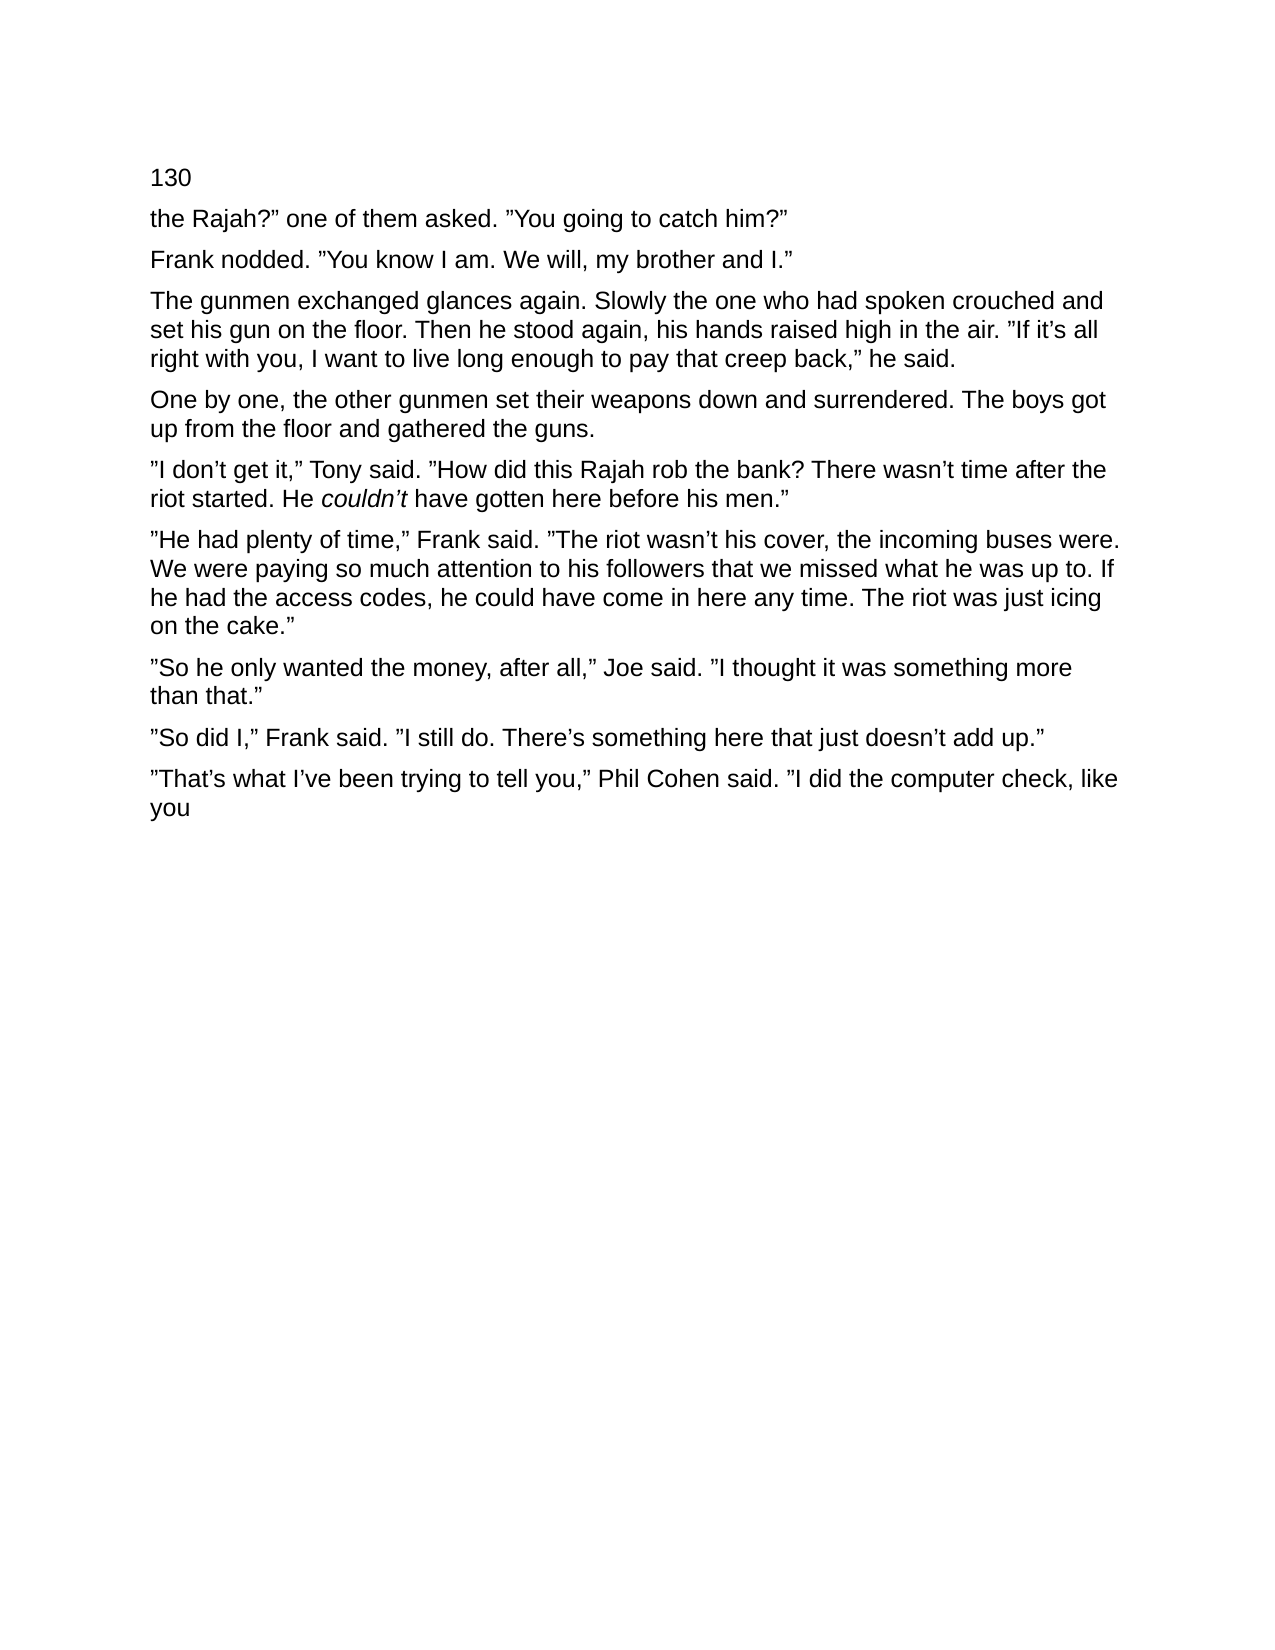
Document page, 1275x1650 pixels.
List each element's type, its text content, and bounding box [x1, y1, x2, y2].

text 130 [150, 162, 1125, 191]
text the Rajah?” one of them asked. ”You going to catch him?” [150, 204, 1125, 232]
text Frank nodded. ”You know I am. We will, my brother and I.” [150, 245, 1125, 274]
text ”That’s what I’ve been trying to tell you,” Phil Cohen said. ”I did the computer check, like you [150, 764, 1125, 821]
text The gunmen exchanged glances again. Slowly the one who had spoken crouched and set his gun on the floor. Then he stood again, his hands raised high in the air. ”If it’s all right with you, I want to live long enough to pay that creep back,” he said. [150, 286, 1125, 372]
text ”He had plenty of time,” Frank said. ”The riot wasn’t his cover, the incoming buses were. We were paying so much attention to his followers that we missed what he was up to. If he had the access codes, he could have come in here any time. The riot was just icing on the cake.” [150, 525, 1125, 640]
text ”I don’t get it,” Tony said. ”How did this Rajah rob the bank? There wasn’t time after the riot started. He couldn’t have gotten here before his men.” [150, 455, 1125, 512]
text ”So he only wanted the money, after all,” Joe said. ”I thought it was something more than that.” [150, 652, 1125, 710]
text One by one, the other gunmen set their weapons down and surrendered. The boys got up from the floor and gathered the guns. [150, 385, 1125, 442]
text ”So did I,” Frank said. ”I still do. There’s something here that just doesn’t add up.” [150, 722, 1125, 751]
